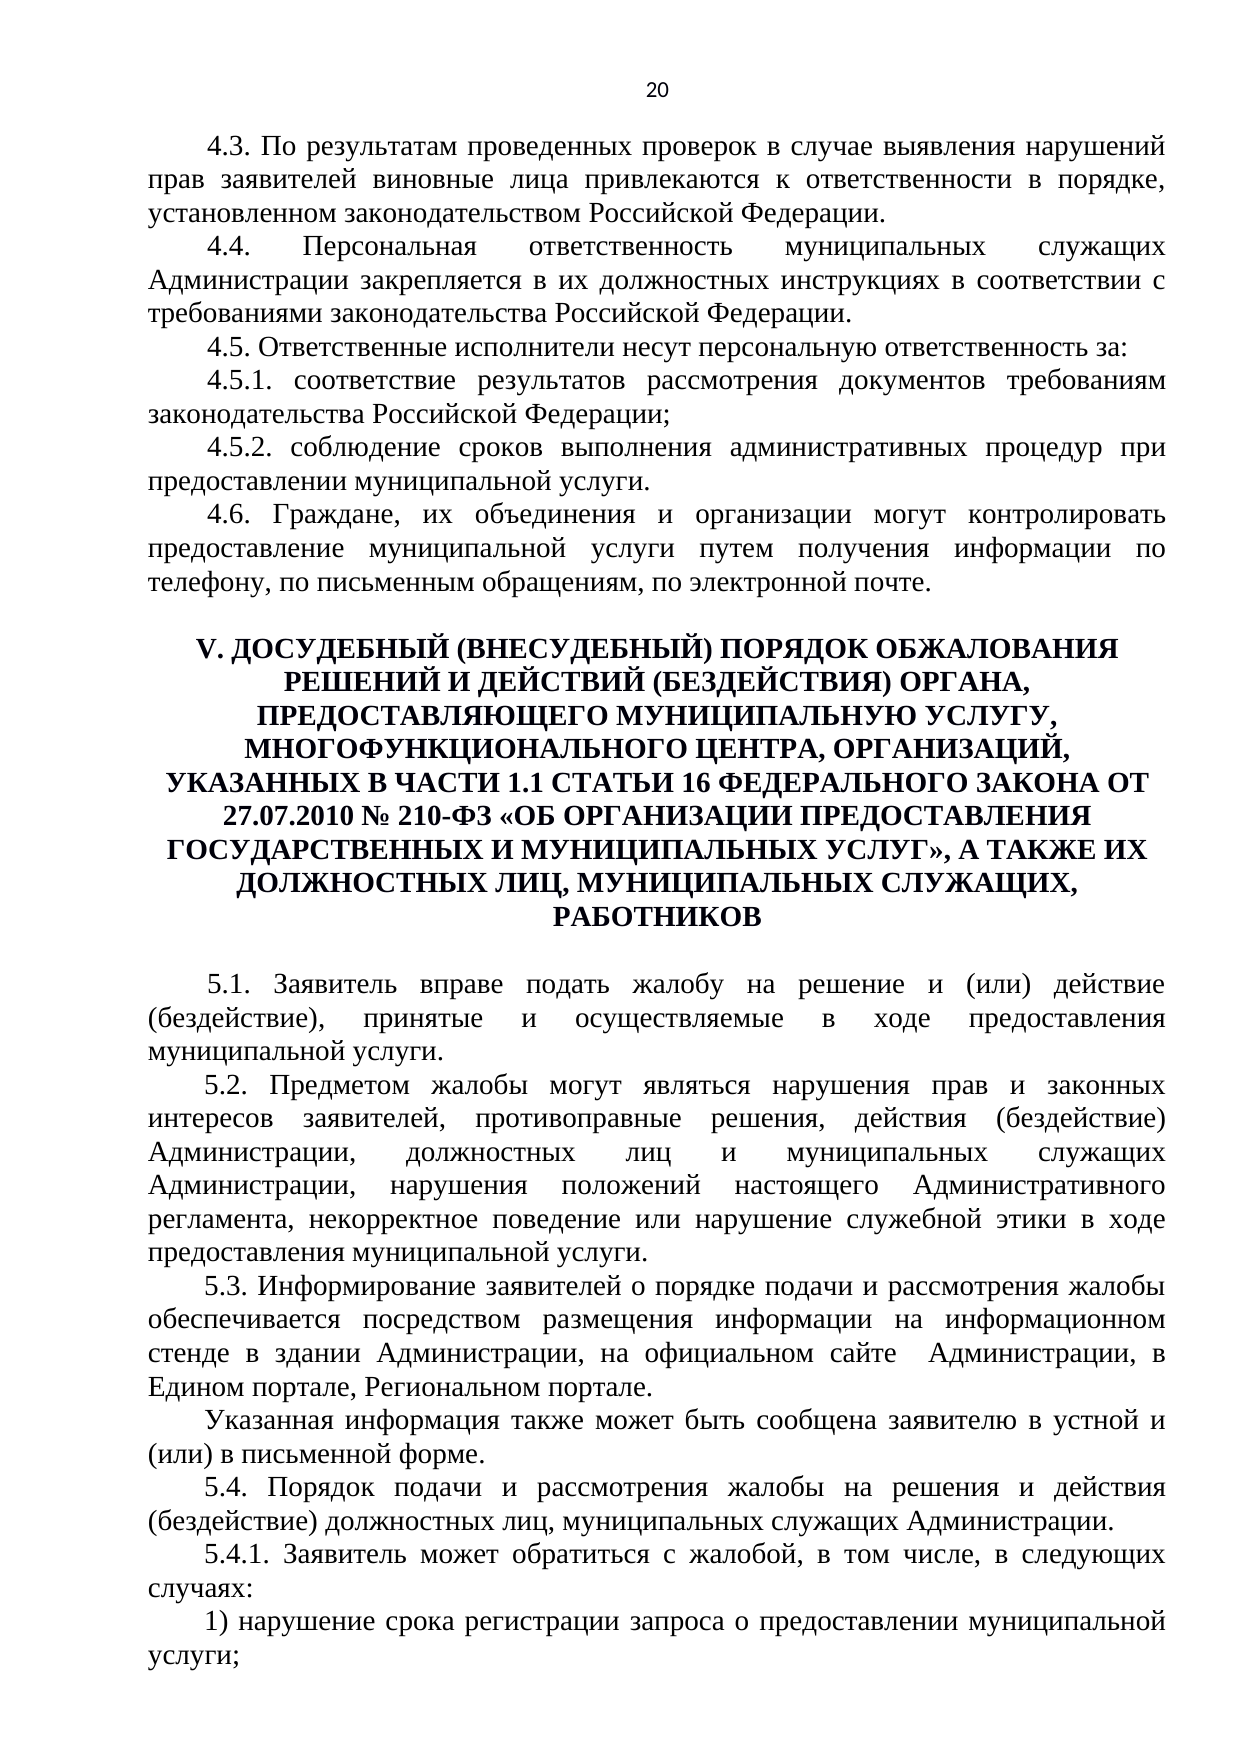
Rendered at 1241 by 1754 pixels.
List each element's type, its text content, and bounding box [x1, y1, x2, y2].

text 4.5. Ответственные исполнители несут персональную ответственность за: [148, 329, 1167, 362]
text 5.4. Порядок подачи и рассмотрения жалобы на решения и действия (бездействие) должностных лиц, муниципальных служащих Администрации. [148, 1469, 1167, 1536]
text Указанная информация также может быть сообщена заявителю в устной и (или) в письменной форме. [148, 1402, 1167, 1469]
text 4.6. Граждане, их объединения и организации могут контролировать предоставление муниципальной услуги путем получения информации по телефону, по письменным обращениям, по электронной почте. [148, 497, 1167, 597]
text V. ДОСУДЕБНЫЙ (ВНЕСУДЕБНЫЙ) ПОРЯДОК ОБЖАЛОВАНИЯ РЕШЕНИЙ И ДЕЙСТВИЙ (БЕЗДЕЙСТВИЯ) ОРГАНА, ПРЕДОСТАВЛЯЮЩЕГО МУНИЦИПАЛЬНУЮ УСЛУГУ, МНОГОФУНКЦИОНАЛЬНОГО ЦЕНТРА, ОРГАНИЗАЦИЙ, УКАЗАННЫХ В ЧАСТИ 1.1 СТАТЬИ 16 ФЕДЕРАЛЬНОГО ЗАКОНА ОТ 27.07.2010 № 210-ФЗ «ОБ ОРГАНИЗАЦИИ ПРЕДОСТАВЛЕНИЯ ГОСУДАРСТВЕННЫХ И МУНИЦИПАЛЬНЫХ УСЛУГ», А ТАКЖЕ ИХ ДОЛЖНОСТНЫХ ЛИЦ, МУНИЦИПАЛЬНЫХ СЛУЖАЩИХ, РАБОТНИКОВ [148, 631, 1167, 933]
text 5.3. Информирование заявителей о порядке подачи и рассмотрения жалобы обеспечивается посредством размещения информации на информационном стенде в здании Администрации, на официальном сайте Администрации, в Едином портале, Региональном портале. [148, 1268, 1167, 1402]
text 1) нарушение срока регистрации запроса о предоставлении муниципальной услуги; [148, 1603, 1167, 1671]
text 4.5.2. соблюдение сроков выполнения административных процедур при предоставлении муниципальной услуги. [148, 429, 1167, 497]
text 4.4. Персональная ответственность муниципальных служащих Администрации закрепляется в их должностных инструкциях в соответствии с требованиями законодательства Российской Федерации. [148, 228, 1167, 329]
text 4.3. По результатам проведенных проверок в случае выявления нарушений прав заявителей виновные лица привлекаются к ответственности в порядке, установленном законодательством Российской Федерации. [148, 128, 1167, 228]
text 4.5.1. соответствие результатов рассмотрения документов требованиям законодательства Российской Федерации; [148, 362, 1167, 429]
text 5.2. Предметом жалобы могут являться нарушения прав и законных интересов заявителей, противоправные решения, действия (бездействие) Администрации, должностных лиц и муниципальных служащих Администрации, нарушения положений настоящего Административного регламента, некорректное поведение или нарушение служебной этики в ходе предоставления муниципальной услуги. [148, 1067, 1167, 1268]
text 5.4.1. Заявитель может обратиться с жалобой, в том числе, в следующих случаях: [148, 1536, 1167, 1603]
text 5.1. Заявитель вправе подать жалобу на решение и (или) действие (бездействие), принятые и осуществляемые в ходе предоставления муниципальной услуги. [148, 966, 1167, 1067]
